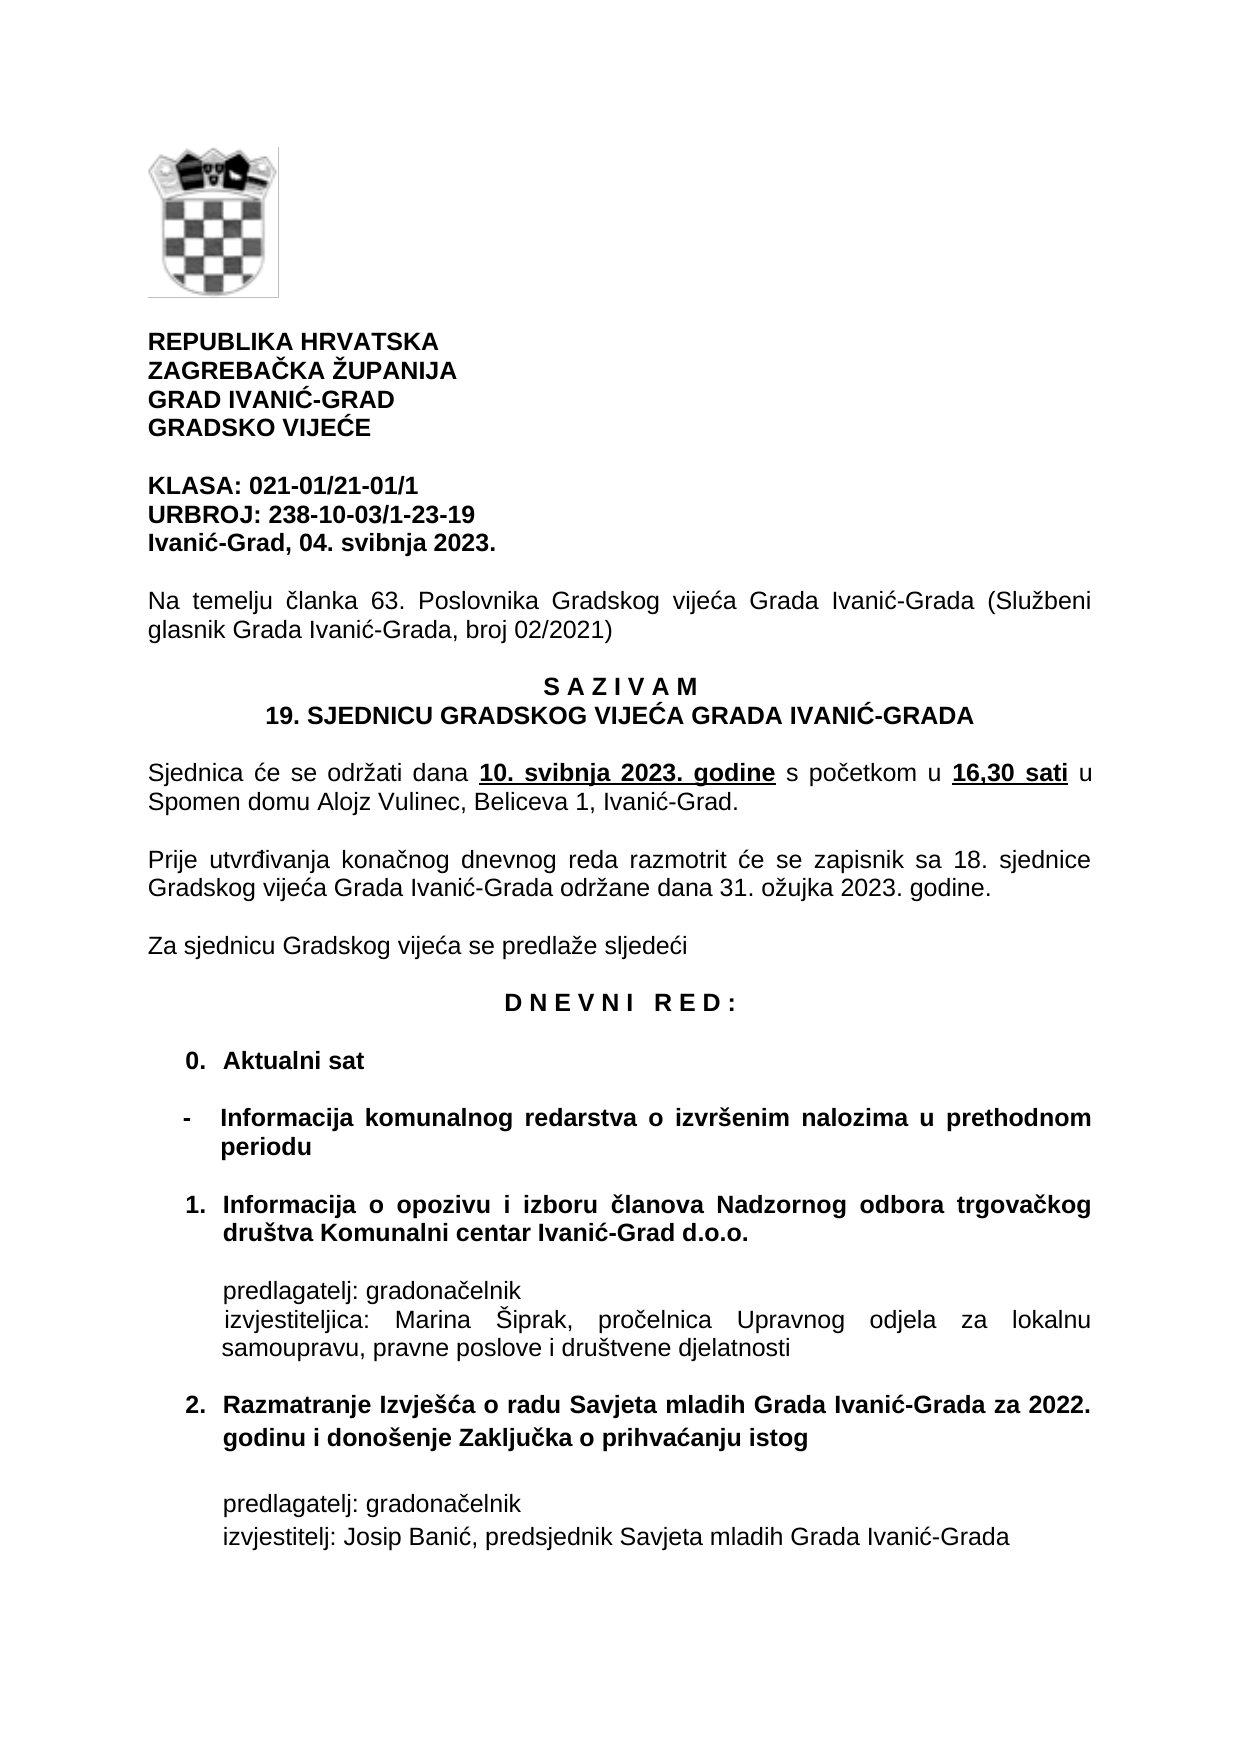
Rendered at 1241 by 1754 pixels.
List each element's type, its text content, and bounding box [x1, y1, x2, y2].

list izvjestitelj: Josip Banić, predsjednik Savjeta mladih Grada Ivanić-Grada [223, 1522, 1093, 1551]
text izvjestiteljica: Marina Šiprak, pročelnica Upravnog odjela za lokalnu samoupravu, pravne poslove i društvene djelatnosti [221, 1305, 1093, 1362]
text 19. SJEDNICU GRADSKOG VIJEĆA GRADA IVANIĆ-GRADA [148, 701, 1093, 730]
text D N E V N I R E D : [148, 988, 1093, 1017]
text ZAGREBAČKA ŽUPANIJA [148, 356, 1093, 385]
text Na temelju članka 63. Poslovnika Gradskog vijeća Grada Ivanić-Grada (Službeni glasnik Grada Ivanić-Grada, broj 02/2021) [148, 586, 1093, 643]
text REPUBLIKA HRVATSKA [148, 327, 1093, 356]
text KLASA: 021-01/21-01/1 [148, 471, 1093, 500]
text GRADSKO VIJEĆE [148, 413, 1093, 442]
list Informacija o opozivu i izboru članova Nadzornog odbora trgovačkog društva Komunalni centar Ivanić-Grad d.o.o. [185, 1190, 1093, 1247]
picture [147, 147, 281, 300]
text Ivanić-Grad, 04. svibnja 2023. [148, 528, 1093, 557]
text S A Z I V A M [148, 672, 1093, 701]
text GRAD IVANIĆ-GRAD [148, 385, 1093, 413]
text URBROJ: 238-10-03/1-23-19 [148, 500, 1093, 528]
list Razmatranje Izvješća o radu Savjeta mladih Grada Ivanić-Grada za 2022. godinu i donošenje Zaključka o prihvaćanju istog [185, 1390, 1093, 1452]
text Sjednica će se održati dana 10. svibnja 2023. godine s početkom u 16,30 sati u Spomen domu Alojz Vulinec, Beliceva 1, Ivanić-Grad. [148, 758, 1093, 816]
list predlagatelj: gradonačelnik [223, 1489, 1093, 1518]
text Za sjednicu Gradskog vijeća se predlaže sljedeći [148, 931, 1093, 960]
list Aktualni sat [185, 1046, 1093, 1075]
text Prije utvrđivanja konačnog dnevnog reda razmotrit će se zapisnik sa 18. sjednice Gradskog vijeća Grada Ivanić-Grada održane dana 31. ožujka 2023. godine. [148, 845, 1093, 902]
list Informacija komunalnog redarstva o izvršenim nalozima u prethodnom periodu [183, 1103, 1093, 1161]
text predlagatelj: gradonačelnik [223, 1276, 1093, 1305]
